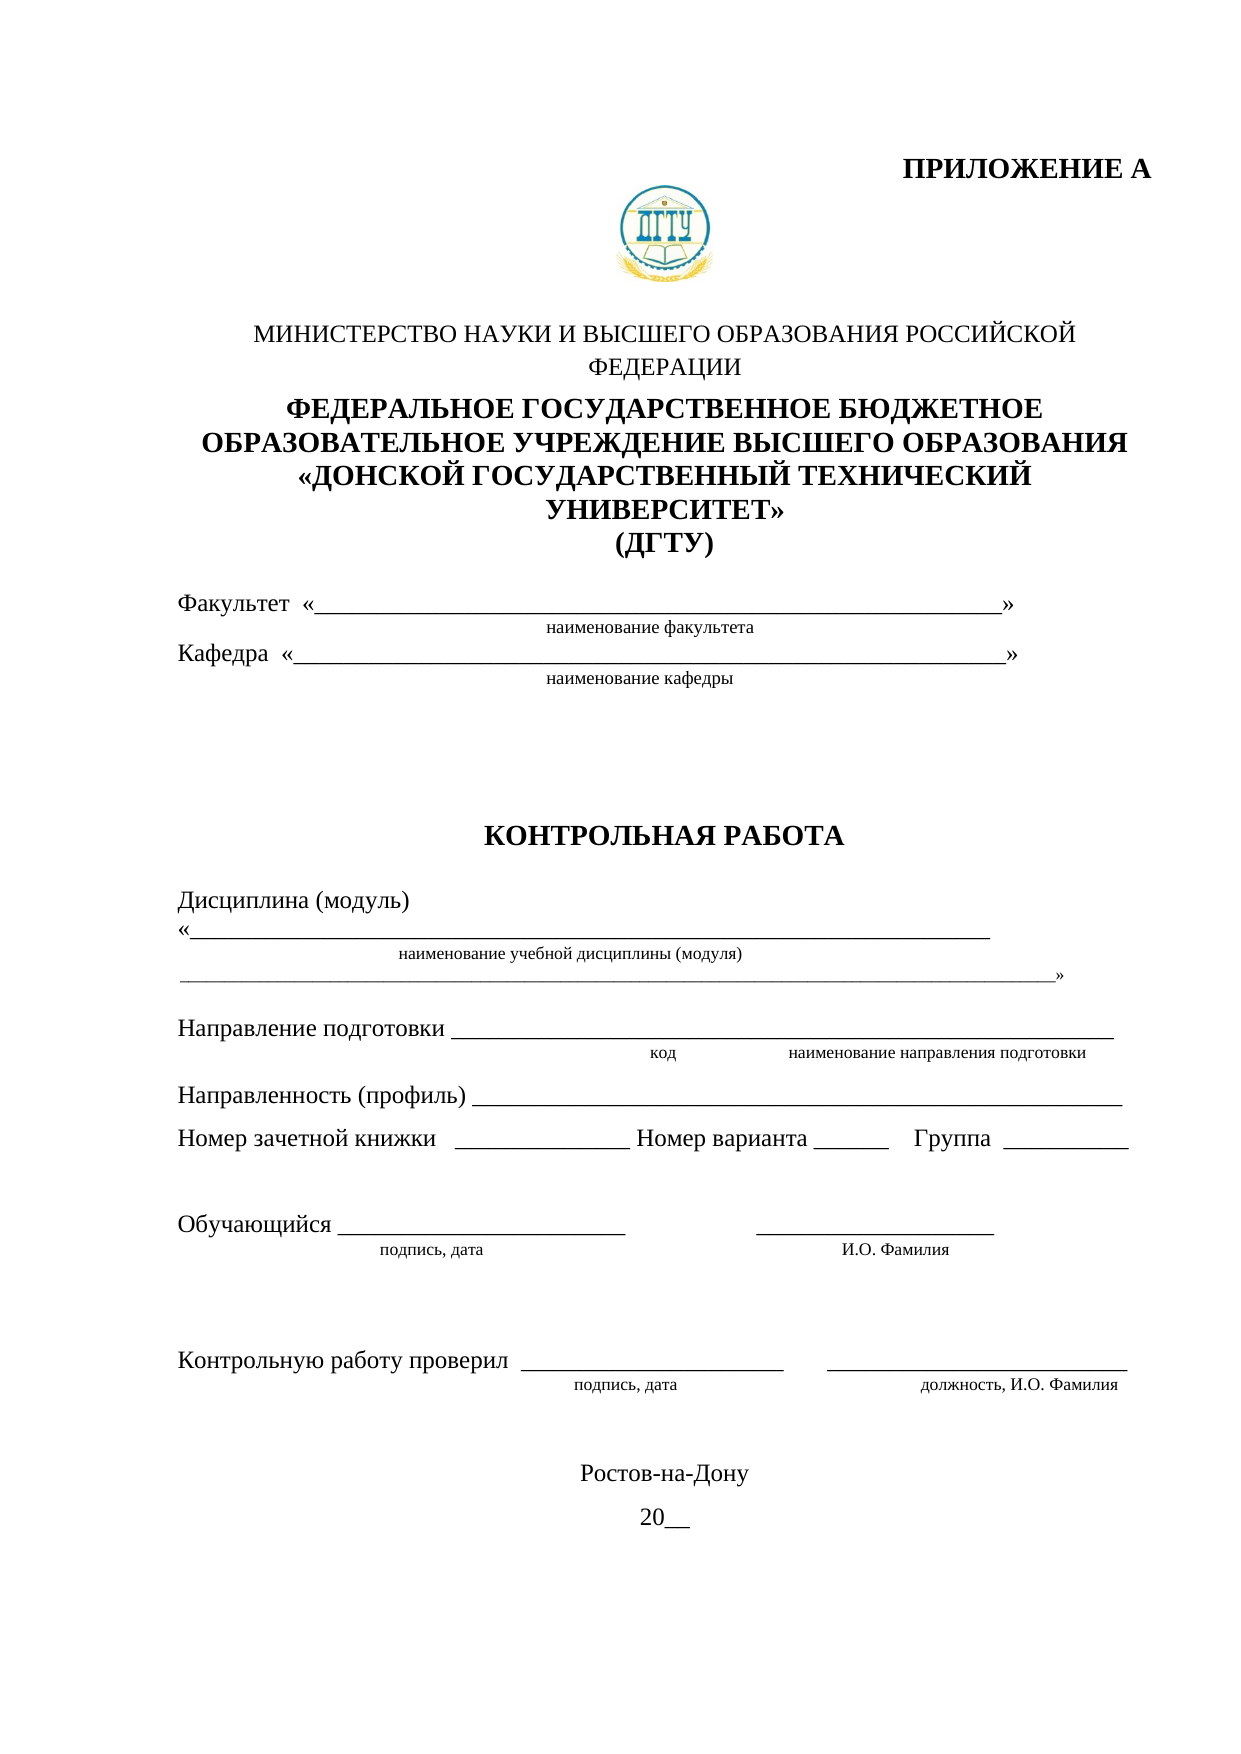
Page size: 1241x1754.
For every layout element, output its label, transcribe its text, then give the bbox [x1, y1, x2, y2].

text МИНИСТЕРСТВО НАУКИ И ВЫСШЕГО ОБРАЗОВАНИЯ РОССИЙСКОЙ ФЕДЕРАЦИИ [177, 319, 1152, 382]
text Контрольную работу проверил _____________________ ________________________ подпись, дата должность, И.О. Фамилия [177, 1345, 1152, 1394]
text Факультет «_______________________________________________________» [177, 588, 1152, 616]
text (ДГТУ) [177, 525, 1152, 559]
text КОНТРОЛЬНАЯ РАБОТА [177, 818, 1152, 851]
text Обучающийся _______________________ ___________________ [177, 1209, 1152, 1238]
text ФЕДЕРАЛЬНОЕ ГОСУДАРСТВЕННОЕ БЮДЖЕТНОЕ [177, 391, 1152, 425]
text ПРИЛОЖЕНИЕ А [177, 152, 1152, 185]
text Направленность (профиль) ____________________________________________________ [177, 1080, 1152, 1109]
text наименование факультета [177, 616, 1152, 638]
text подпись, дата И.О. Фамилия [177, 1238, 1152, 1259]
text Ростов-на-Дону [177, 1458, 1152, 1487]
picture [616, 185, 713, 282]
text наименование учебной дисциплины (модуля) [177, 942, 1152, 963]
text Направление подготовки _____________________________________________________ [176, 1013, 1152, 1041]
text код наименование направления подготовки [176, 1041, 1152, 1062]
text ___________________________________________________________________________________________________» [180, 963, 1152, 984]
text 20__ [177, 1502, 1152, 1530]
text Номер зачетной книжки ______________ Номер варианта ______ Группа __________ [177, 1123, 1152, 1152]
text Кафедра «_________________________________________________________» [177, 638, 1152, 667]
text наименование кафедры [177, 667, 1152, 688]
text Дисциплина (модуль) «________________________________________________________________ [177, 885, 1152, 942]
text ОБРАЗОВАТЕЛЬНОЕ УЧРЕЖДЕНИЕ ВЫСШЕГО ОБРАЗОВАНИЯ «ДОНСКОЙ ГОСУДАРСТВЕННЫЙ ТЕХНИЧЕСКИЙ УНИВЕРСИТЕТ» [177, 425, 1152, 525]
